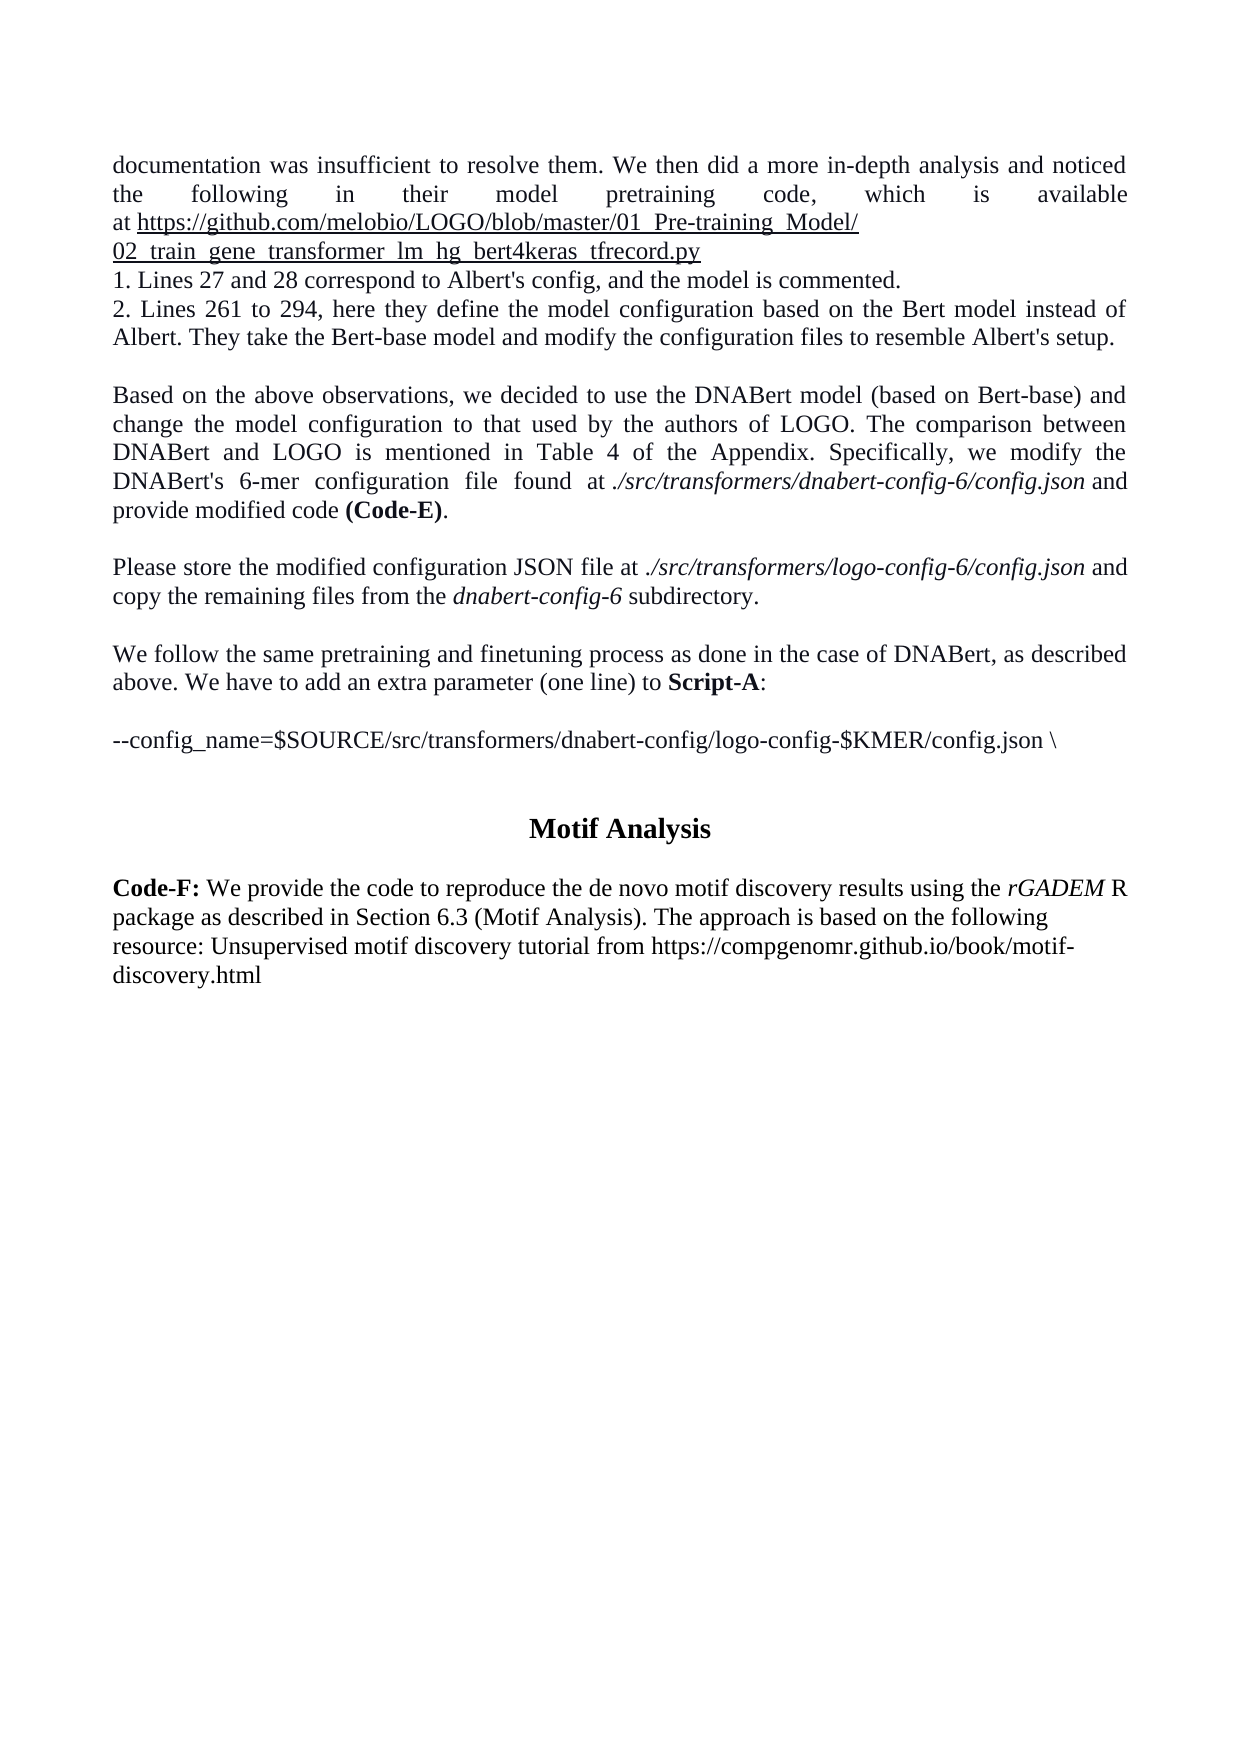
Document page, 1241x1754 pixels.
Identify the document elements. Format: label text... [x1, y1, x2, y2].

list Motif Analysis [112, 811, 1128, 845]
text Please store the modified configuration JSON file at ./src/transformers/logo-config-6/config.json and copy the remaining files from the dnabert-config-6 subdirectory. [112, 552, 1128, 610]
text 1. Lines 27 and 28 correspond to Albert's config, and the model is commented. [112, 265, 1128, 294]
text Based on the above observations, we decided to use the DNABert model (based on Bert-base) and change the model configuration to that used by the authors of LOGO. The comparison between DNABert and LOGO is mentioned in Table 4 of the Appendix. Specifically, we modify the DNABert's 6-mer configuration file found at ./src/transformers/dnabert-config-6/config.json and provide modified code (Code-E). [112, 380, 1128, 524]
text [112, 150, 1128, 265]
list Code-F: We provide the code to reproduce the de novo motif discovery results using the rGADEM R package as described in Section 6.3 (Motif Analysis). The approach is based on the following resource: Unsupervised motif discovery tutorial from https://compgenomr.github.io/book/motif-discovery.html [112, 873, 1128, 988]
text 2. Lines 261 to 294, here they define the model configuration based on the Bert model instead of Albert. They take the Bert-base model and modify the configuration files to resemble Albert's setup. [112, 294, 1128, 351]
text --config_name=$SOURCE/src/transformers/dnabert-config/logo-config-$KMER/config.json \ [112, 725, 1128, 754]
text We follow the same pretraining and finetuning process as done in the case of DNABert, as described above. We have to add an extra parameter (one line) to Script-A: [112, 639, 1128, 696]
